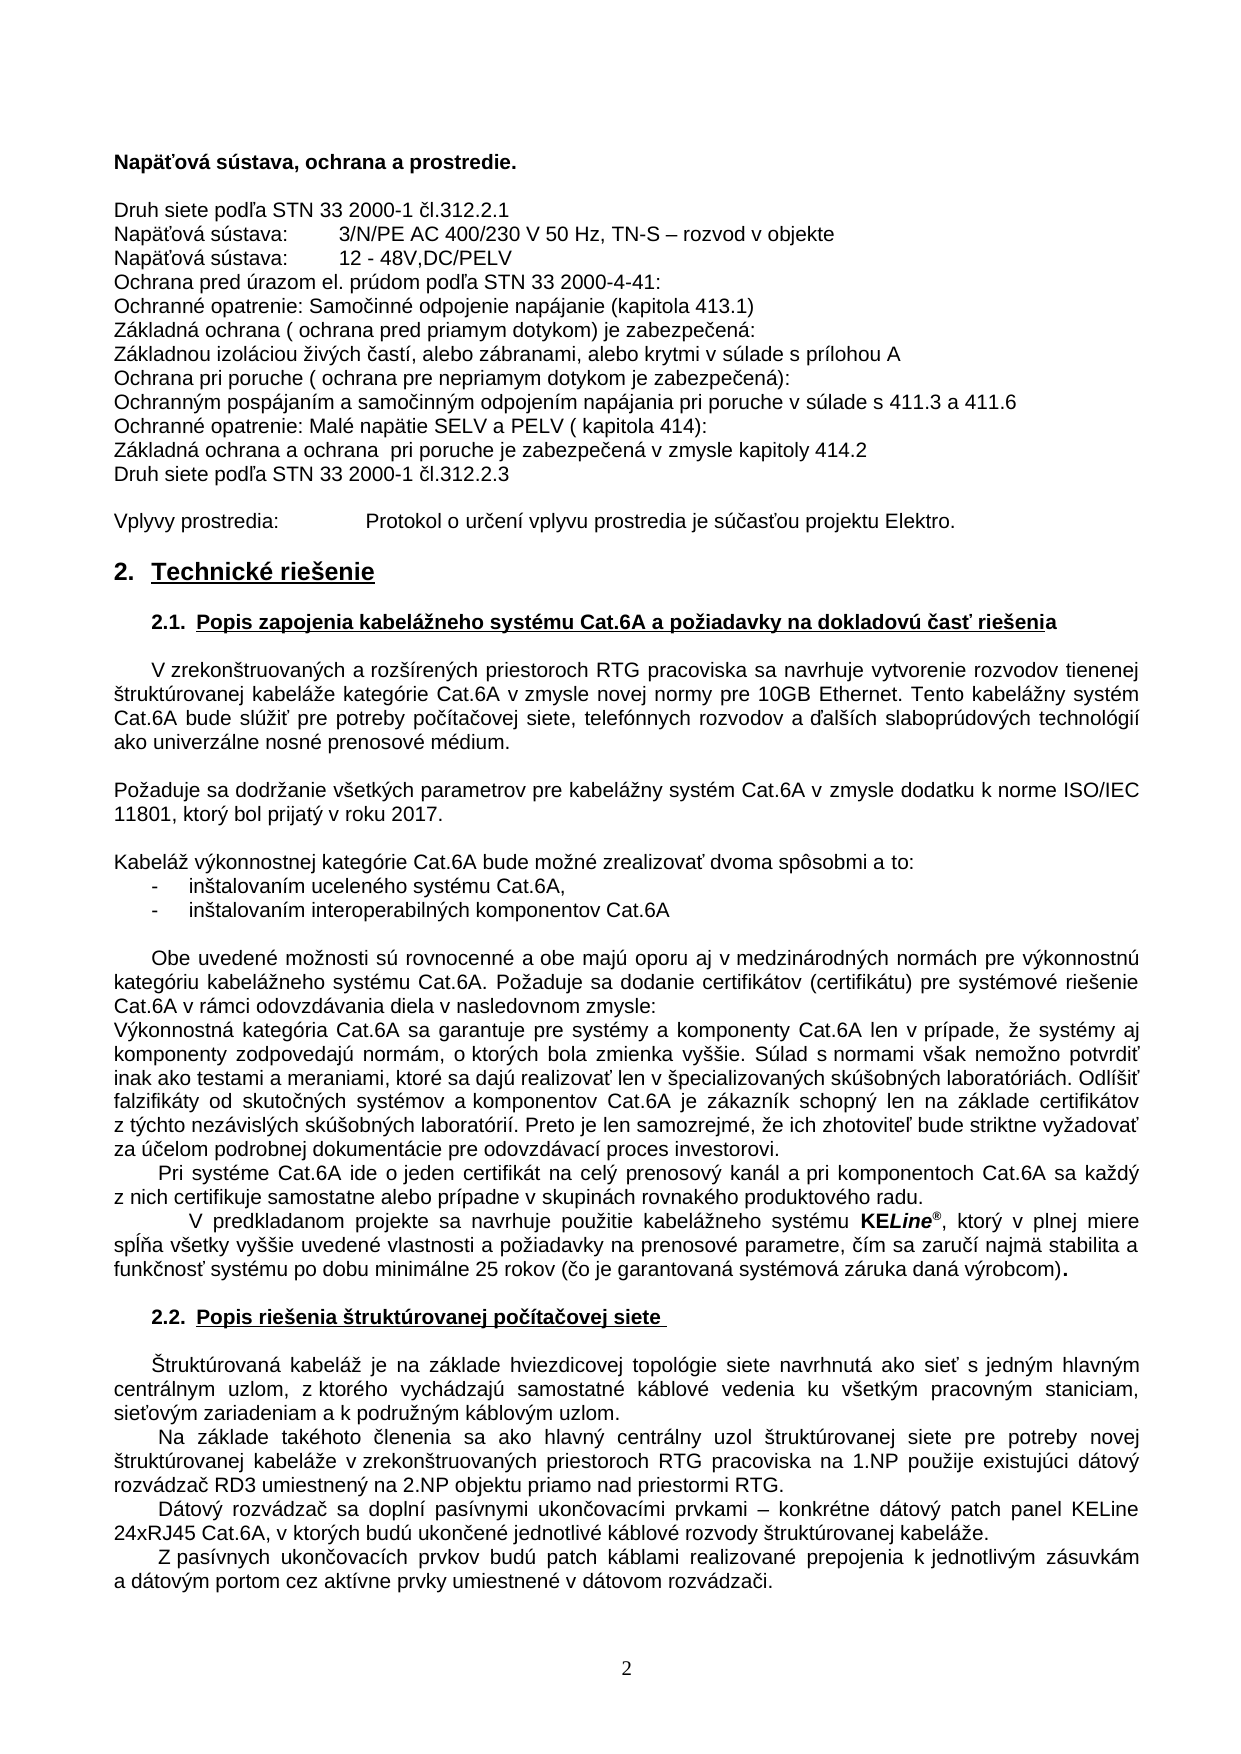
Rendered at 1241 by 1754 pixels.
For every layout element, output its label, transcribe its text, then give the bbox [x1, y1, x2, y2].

list Popis riešenia štruktúrovanej počítačovej siete [151, 1305, 1140, 1329]
text Napäťová sústava: 3/N/PE AC 400/230 V 50 Hz, TN-S – rozvod v objekte [113, 222, 1140, 246]
text Na základe takéhoto členenia sa ako hlavný centrálny uzol štruktúrovanej siete pre potreby novej štruktúrovanej kabeláže v zrekonštruovaných priestoroch RTG pracoviska na 1.NP použije existujúci dátový rozvádzač RD3 umiestnený na 2.NP objektu priamo nad priestormi RTG. [113, 1425, 1140, 1497]
text Pri systéme Cat.6A ide o jeden certifikát na celý prenosový kanál a pri komponentoch Cat.6A sa každý z nich certifikuje samostatne alebo prípadne v skupinách rovnakého produktového radu. [113, 1161, 1140, 1209]
text - inštalovaním interoperabilných komponentov Cat.6A [113, 898, 1140, 922]
text Obe uvedené možnosti sú rovnocenné a obe majú oporu aj v medzinárodných normách pre výkonnostnú kategóriu kabelážneho systému Cat.6A. Požaduje sa dodanie certifikátov (certifikátu) pre systémové riešenie Cat.6A v rámci odovzdávania diela v nasledovnom zmysle: [113, 946, 1140, 1017]
text Požaduje sa dodržanie všetkých parametrov pre kabelážny systém Cat.6A v zmysle dodatku k norme ISO/IEC 11801, ktorý bol prijatý v roku 2017. [113, 778, 1140, 826]
text V zrekonštruovaných a rozšírených priestoroch RTG pracoviska sa navrhuje vytvorenie rozvodov tienenej štruktúrovanej kabeláže kategórie Cat.6A v zmysle novej normy pre 10GB Ethernet. Tento kabelážny systém Cat.6A bude slúžiť pre potreby počítačovej siete, telefónnych rozvodov a ďalších slaboprúdových technológií ako univerzálne nosné prenosové médium. [113, 658, 1140, 754]
list Technické riešenie [113, 557, 1140, 586]
text Výkonnostná kategória Cat.6A sa garantuje pre systémy a komponenty Cat.6A len v prípade, že systémy aj komponenty zodpovedajú normám, o ktorých bola zmienka vyššie. Súlad s normami však nemožno potvrdiť inak ako testami a meraniami, ktoré sa dajú realizovať len v špecializovaných skúšobných laboratóriách. Odlíšiť falzifikáty od skutočných systémov a komponentov Cat.6A je zákazník schopný len na základe certifikátov z týchto nezávislých skúšobných laboratórií. Preto je len samozrejmé, že ich zhotoviteľ bude striktne vyžadovať za účelom podrobnej dokumentácie pre odovzdávací proces investorovi. [113, 1017, 1140, 1161]
list Popis zapojenia kabelážneho systému Cat.6A a požiadavky na dokladovú časť riešenia [151, 610, 1140, 634]
text Ochranné opatrenie: Samočinné odpojenie napájanie (kapitola 413.1) [113, 294, 1140, 318]
text Základnou izoláciou živých častí, alebo zábranami, alebo krytmi v súlade s prílohou A [113, 342, 1140, 366]
text Dátový rozvádzač sa doplní pasívnymi ukončovacími prvkami – konkrétne dátový patch panel KELine 24xRJ45 Cat.6A, v ktorých budú ukončené jednotlivé káblové rozvody štruktúrovanej kabeláže. [113, 1497, 1140, 1544]
text Kabeláž výkonnostnej kategórie Cat.6A bude možné zrealizovať dvoma spôsobmi a to: [113, 850, 1140, 874]
text Ochrana pri poruche ( ochrana pre nepriamym dotykom je zabezpečená): [113, 366, 1140, 389]
text Druh siete podľa STN 33 2000-1 čl.312.2.1 [113, 198, 1140, 222]
text Ochrana pred úrazom el. prúdom podľa STN 33 2000-4-41: [113, 270, 1140, 294]
text Druh siete podľa STN 33 2000-1 čl.312.2.3 [113, 461, 1140, 485]
text Vplyvy prostredia: Protokol o určení vplyvu prostredia je súčasťou projektu Elektro. [113, 509, 1140, 533]
text Ochranné opatrenie: Malé napätie SELV a PELV ( kapitola 414): [113, 413, 1140, 437]
text Napäťová sústava, ochrana a prostredie. [113, 150, 1140, 174]
text Ochranným pospájaním a samočinným odpojením napájania pri poruche v súlade s 411.3 a 411.6 [113, 389, 1140, 413]
text Napäťová sústava: 12 - 48V,DC/PELV [113, 246, 1140, 270]
text Základná ochrana a ochrana pri poruche je zabezpečená v zmysle kapitoly 414.2 [113, 437, 1140, 461]
text - inštalovaním uceleného systému Cat.6A, [113, 874, 1140, 898]
text Z pasívnych ukončovacích prvkov budú patch káblami realizované prepojenia k jednotlivým zásuvkám a dátovým portom cez aktívne prvky umiestnené v dátovom rozvádzači. [113, 1544, 1140, 1592]
text V predkladanom projekte sa navrhuje použitie kabelážneho systému KELine®, ktorý v plnej miere spĺňa všetky vyššie uvedené vlastnosti a požiadavky na prenosové parametre, čím sa zaručí najmä stabilita a funkčnosť systému po dobu minimálne 25 rokov (čo je garantovaná systémová záruka daná výrobcom). [113, 1209, 1140, 1281]
text Základná ochrana ( ochrana pred priamym dotykom) je zabezpečená: [113, 318, 1140, 342]
text Štruktúrovaná kabeláž je na základe hviezdicovej topológie siete navrhnutá ako sieť s jedným hlavným centrálnym uzlom, z ktorého vychádzajú samostatné káblové vedenia ku všetkým pracovným staniciam, sieťovým zariadeniam a k podružným káblovým uzlom. [113, 1353, 1140, 1425]
